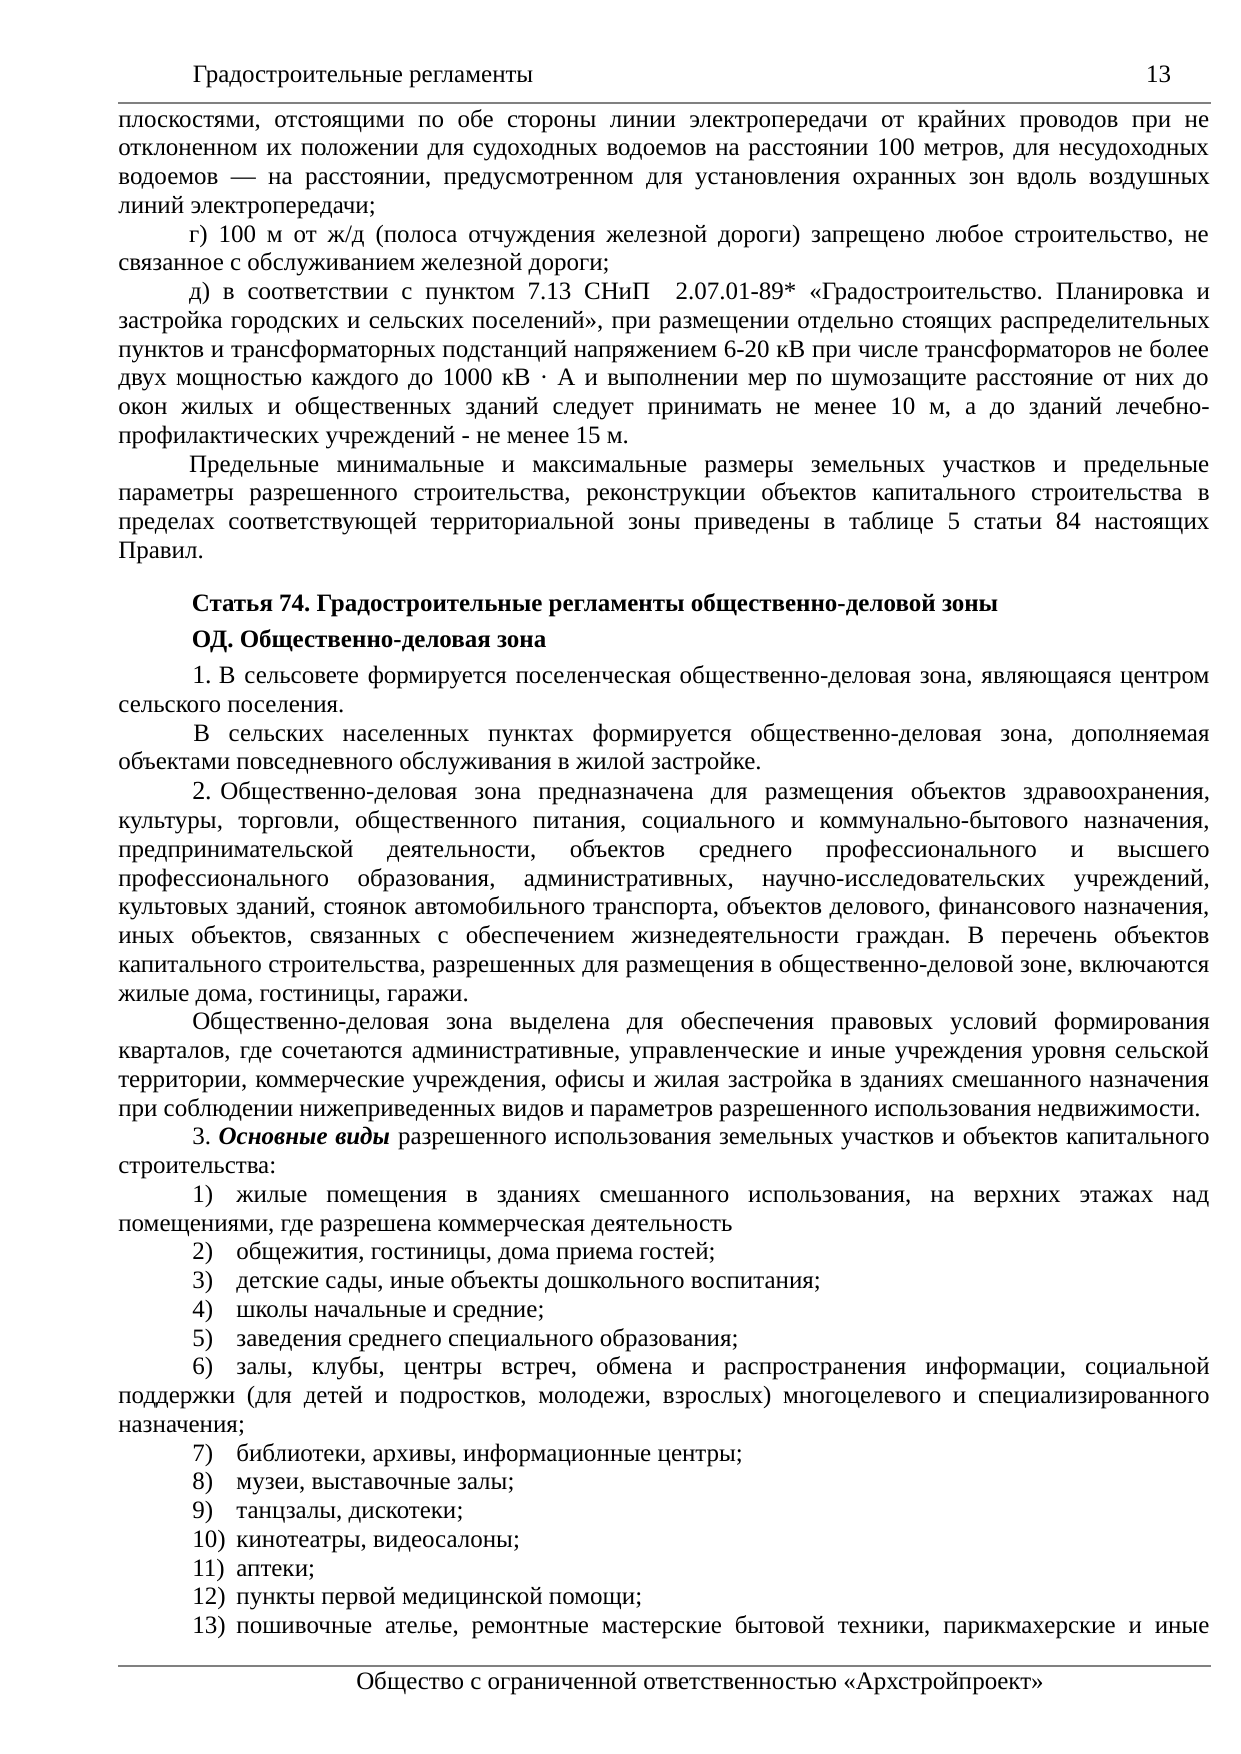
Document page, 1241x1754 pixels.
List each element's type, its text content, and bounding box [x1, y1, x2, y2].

text г) 100 м от ж/д (полоса отчуждения железной дороги) запрещено любое строительство, не связанное с обслуживанием железной дороги; [118, 219, 1211, 276]
list танцзалы, дискотеки; [118, 1495, 1211, 1524]
list Общественно-деловая зона предназначена для размещения объектов здравоохранения, культуры, торговли, общественного питания, социального и коммунально-бытового назначения, предпринимательской деятельности, объектов среднего профессионального и высшего профессионального образования, административных, научно-исследовательских учреждений, культовых зданий, стоянок автомобильного транспорта, объектов делового, финансового назначения, иных объектов, связанных с обеспечением жизнедеятельности граждан. В перечень объектов капитального строительства, разрешенных для размещения в общественно-деловой зоне, включаются жилые дома, гостиницы, гаражи. [118, 775, 1211, 1006]
list общежития, гостиницы, дома приема гостей; [118, 1236, 1211, 1265]
text Статья 74. Градостроительные регламенты общественно-деловой зоны [123, 588, 1211, 617]
list залы, клубы, центры встреч, обмена и распространения информации, социальной поддержки (для детей и подростков, молодежи, взрослых) многоцелевого и специализированного назначения; [118, 1351, 1211, 1438]
text В сельских населенных пунктах формируется общественно-деловая зона, дополняемая объектами повседневного обслуживания в жилой застройке. [118, 718, 1211, 775]
list школы начальные и средние; [118, 1294, 1211, 1323]
text 3. Основные виды разрешенного использования земельных участков и объектов капитального строительства: [118, 1121, 1211, 1179]
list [118, 1610, 1211, 1639]
text ОД. Общественно-деловая зона [121, 624, 1211, 652]
text Предельные минимальные и максимальные размеры земельных участков и предельные параметры разрешенного строительства, реконструкции объектов капитального строительства в пределах соответствующей территориальной зоны приведены в таблице 5 статьи 84 настоящих Правил. [118, 449, 1211, 564]
list В сельсовете формируется поселенческая общественно-деловая зона, являющаяся центром сельского поселения. [118, 659, 1211, 718]
list заведения среднего специального образования; [118, 1323, 1211, 1351]
text Общественно-деловая зона выделена для обеспечения правовых условий формирования кварталов, где сочетаются административные, управленческие и иные учреждения уровня сельской территории, коммерческие учреждения, офисы и жилая застройка в зданиях смешанного назначения при соблюдении нижеприведенных видов и параметров разрешенного использования недвижимости. [118, 1006, 1211, 1121]
list библиотеки, архивы, информационные центры; [118, 1438, 1211, 1466]
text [118, 104, 1211, 219]
list кинотеатры, видеосалоны; [118, 1524, 1211, 1553]
list пункты первой медицинской помощи; [118, 1581, 1211, 1610]
list музеи, выставочные залы; [118, 1466, 1211, 1495]
text д) в соответствии с пунктом 7.13 СНиП 2.07.01-89* «Градостроительство. Планировка и застройка городских и сельских поселений», при размещении отдельно стоящих распределительных пунктов и трансформаторных подстанций напряжением 6-20 кВ при числе трансформаторов не более двух мощностью каждого до 1000 кВ · А и выполнении мер по шумозащите расстояние от них до окон жилых и общественных зданий следует принимать не менее 10 м, а до зданий лечебно-профилактических учреждений - не менее 15 м. [118, 276, 1211, 449]
list жилые помещения в зданиях смешанного использования, на верхних этажах над помещениями, где разрешена коммерческая деятельность [118, 1179, 1211, 1236]
list аптеки; [118, 1553, 1211, 1581]
list детские сады, иные объекты дошкольного воспитания; [118, 1265, 1211, 1294]
